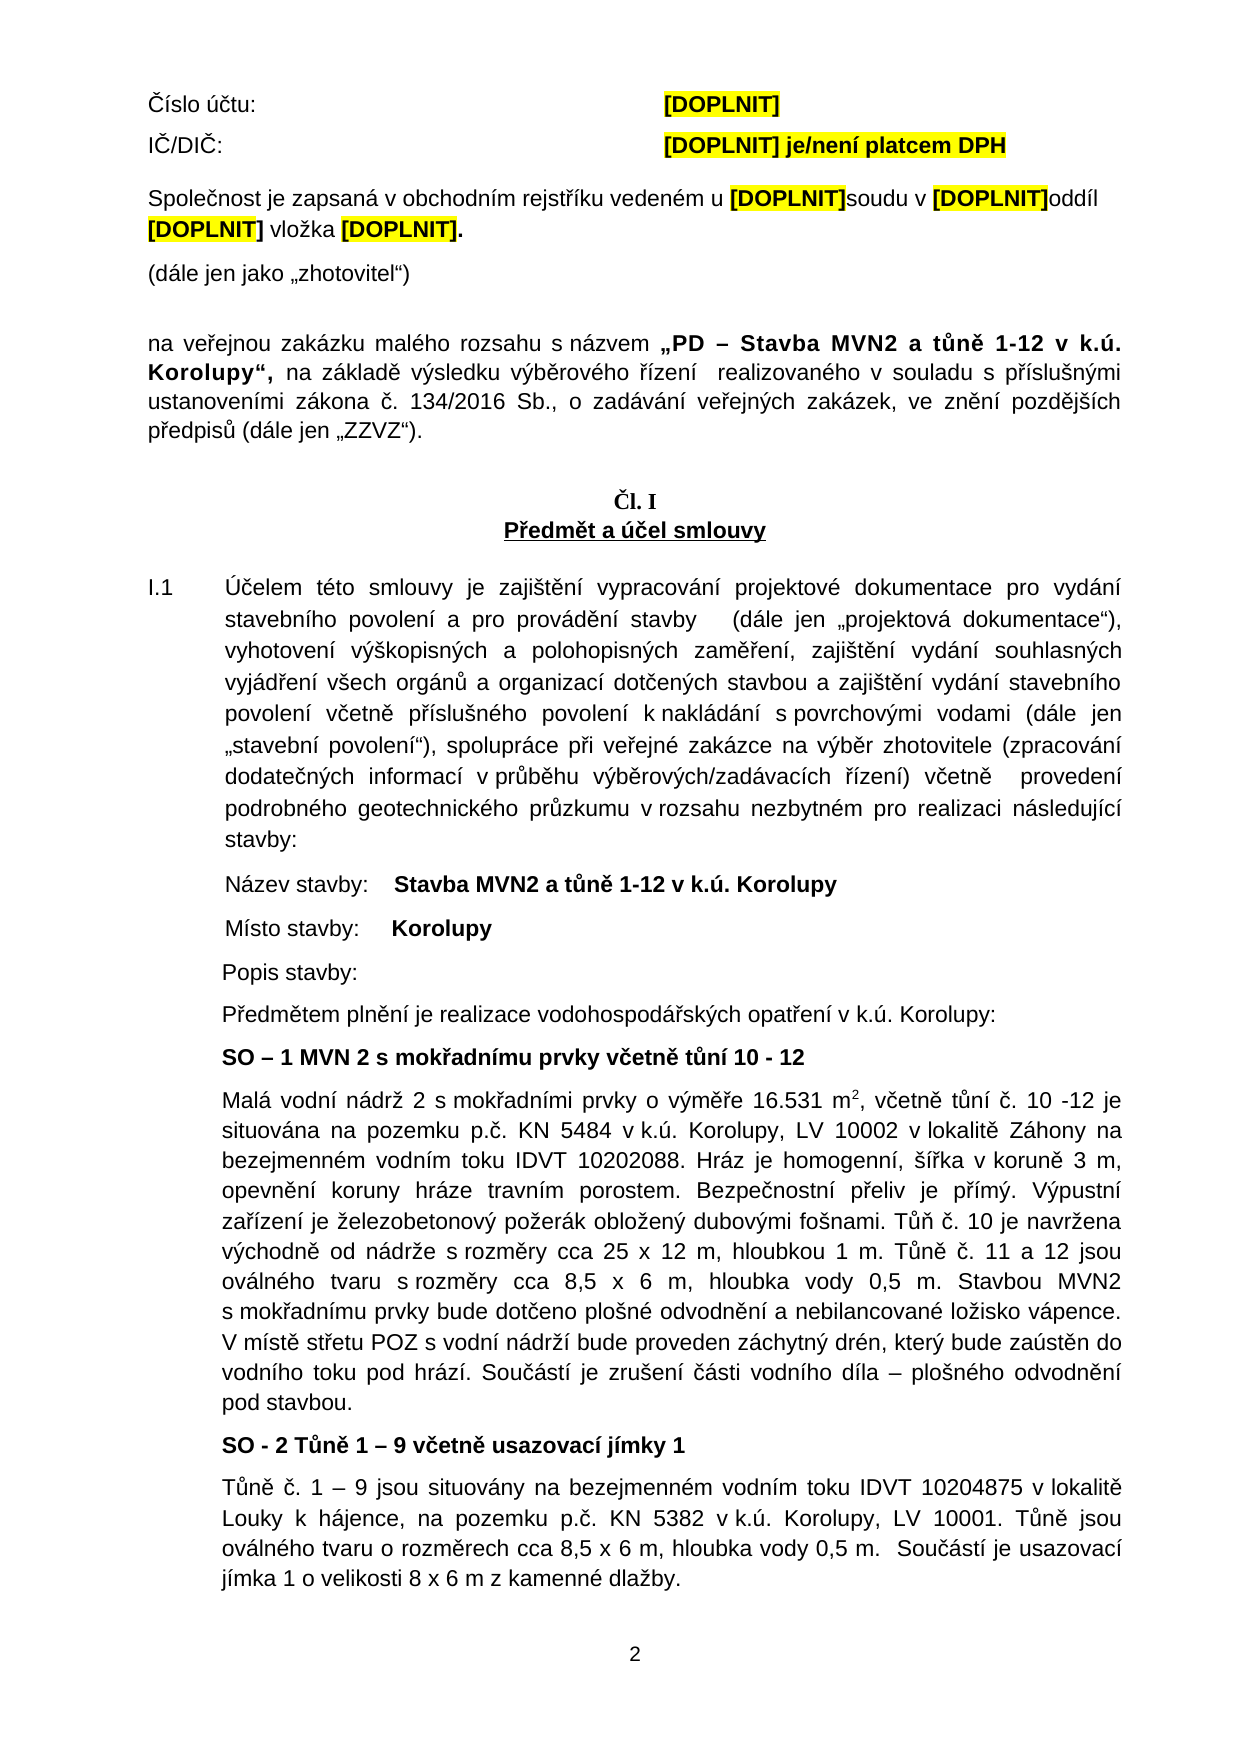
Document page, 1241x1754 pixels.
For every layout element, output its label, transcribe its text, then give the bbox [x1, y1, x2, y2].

text SO - 2 Tůně 1 – 9 včetně usazovací jímky 1 [222, 1432, 1122, 1458]
text Předmět a účel smlouvy [148, 516, 1122, 545]
text IČ/DIČ: [DOPLNIT] je/není platcem DPH [148, 130, 1122, 159]
list Účelem této smlouvy je zajištění vypracování projektové dokumentace pro vydání stavebního povolení a pro provádění stavby (dále jen „projektová dokumentace“), vyhotovení výškopisných a polohopisných zaměření, zajištění vydání souhlasných vyjádření všech orgánů a organizací dotčených stavbou a zajištění vydání stavebního povolení včetně příslušného povolení k nakládání s povrchovými vodami (dále jen „stavební povolení“), spolupráce při veřejné zakázce na výběr zhotovitele (zpracování dodatečných informací v průběhu výběrových/zadávacích řízení) včetně provedení podrobného geotechnického průzkumu v rozsahu nezbytném pro realizaci následující stavby: [148, 574, 1122, 853]
text Čl. I [148, 457, 1122, 516]
text Popis stavby: [222, 959, 1122, 985]
text (dále jen jako „zhotovitel“) [110, 260, 1122, 286]
text Předmětem plnění je realizace vodohospodářských opatření v k.ú. Korolupy: [222, 1001, 1122, 1028]
text na veřejnou zakázku malého rozsahu s názvem „PD – Stavba MVN2 a tůně 1-12 v k.ú. Korolupy“, na základě výsledku výběrového řízení realizovaného v souladu s příslušnými ustanoveními zákona č. 134/2016 Sb., o zadávání veřejných zakázek, ve znění pozdějších předpisů (dále jen „ZZVZ“). [148, 328, 1122, 445]
text SO – 1 MVN 2 s mokřadnímu prvky včetně tůní 10 - 12 [222, 1044, 1122, 1070]
list Název stavby: Stavba MVN2 a tůně 1-12 v k.ú. Korolupy [224, 871, 1122, 897]
text Číslo účtu: [DOPLNIT] [148, 89, 1122, 118]
text Malá vodní nádrž 2 s mokřadními prvky o výměře 16.531 m2, včetně tůní č. 10 -12 je situována na pozemku p.č. KN 5484 v k.ú. Korolupy, LV 10002 v lokalitě Záhony na bezejmenném vodním toku IDVT 10202088. Hráz je homogenní, šířka v koruně 3 m, opevnění koruny hráze travním porostem. Bezpečnostní přeliv je přímý. Výpustní zařízení je železobetonový požerák obložený dubovými fošnami. Tůň č. 10 je navržena východně od nádrže s rozměry cca 25 x 12 m, hloubkou 1 m. Tůně č. 11 a 12 jsou oválného tvaru s rozměry cca 8,5 x 6 m, hloubka vody 0,5 m. Stavbou MVN2 s mokřadnímu prvky bude dotčeno plošné odvodnění a nebilancované ložisko vápence. V místě střetu POZ s vodní nádrží bude proveden záchytný drén, který bude zaústěn do vodního toku pod hrází. Součástí je zrušení části vodního díla – plošného odvodnění pod stavbou. [222, 1087, 1122, 1415]
text Společnost je zapsaná v obchodním rejstříku vedeném u [DOPLNIT]soudu v [DOPLNIT]oddíl [DOPLNIT] vložka [DOPLNIT]. [148, 184, 1152, 242]
text Tůně č. 1 – 9 jsou situovány na bezejmenném vodním toku IDVT 10204875 v lokalitě Louky k hájence, na pozemku p.č. KN 5382 v k.ú. Korolupy, LV 10001. Tůně jsou oválného tvaru o rozměrech cca 8,5 x 6 m, hloubka vody 0,5 m. Součástí je usazovací jímka 1 o velikosti 8 x 6 m z kamenné dlažby. [222, 1474, 1122, 1591]
list Místo stavby: Korolupy [224, 914, 1122, 941]
